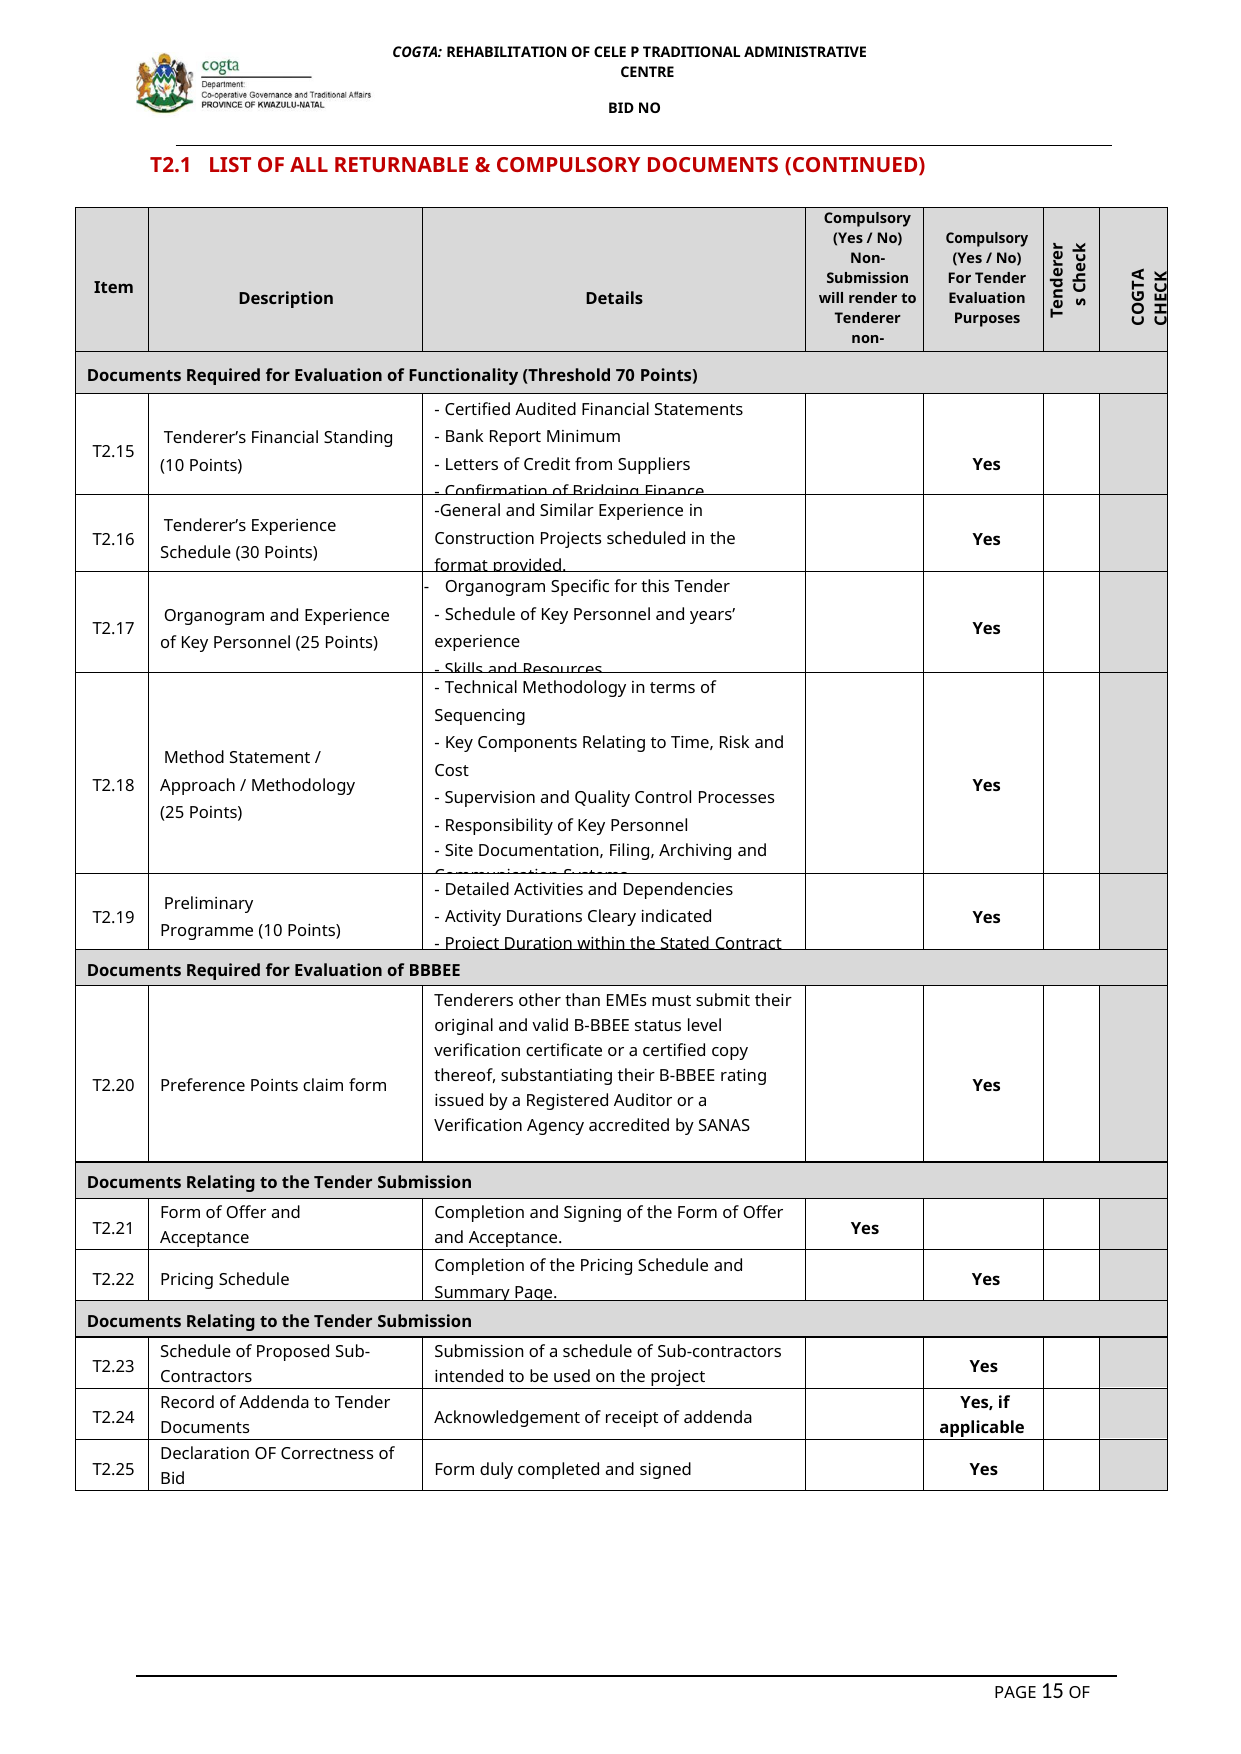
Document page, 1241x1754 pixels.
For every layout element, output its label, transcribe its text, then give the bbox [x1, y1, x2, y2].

table_cell Technical Methodology in terms of Sequencing Key Components Relating to Time, Risk and Cost Supervision and Quality Control Processes Responsibility of Key Personnel Site Documentation, Filing, Archiving and Communication Systems [423, 673, 805, 873]
table_header Compulsory (Yes / No) Non- Submission will render to Tenderer non- responsive [806, 208, 923, 351]
table_cell Yes [924, 572, 1043, 672]
table_cell [1100, 673, 1167, 873]
table_cell Tenderer’s Financial Standing (10 Points) [149, 394, 422, 494]
table_cell [1044, 1250, 1099, 1300]
table_cell Organogram and Experience of Key Personnel (25 Points) [149, 572, 422, 672]
table_cell T2.21 [76, 1199, 148, 1249]
table_cell Yes [924, 1250, 1043, 1300]
table_cell T2.18 [76, 673, 148, 873]
table_cell Completion of the Pricing Schedule and Summary Page. [423, 1250, 805, 1300]
table_cell [1100, 874, 1167, 949]
table_cell Yes [924, 986, 1043, 1161]
table_cell [1100, 986, 1167, 1161]
table_cell [1044, 394, 1099, 494]
table_cell [1100, 1338, 1167, 1387]
table_cell Record of Addenda to Tender Documents [149, 1389, 422, 1438]
table_cell Completion and Signing of the Form of Offer and Acceptance. [423, 1199, 805, 1249]
table_cell [1044, 1389, 1099, 1438]
table_header Compulsory (Yes / No) For Tender Evaluation Purposes [924, 208, 1043, 351]
table_cell [1044, 874, 1099, 949]
table_cell T2.15 [76, 394, 148, 494]
table_header Item [76, 208, 148, 351]
table_cell [1044, 1199, 1099, 1249]
table_cell Yes [924, 673, 1043, 873]
table_cell [1100, 1389, 1167, 1438]
table_cell Documents Required for Evaluation of BBBEE [76, 950, 1167, 985]
table_cell -General and Similar Experience in Construction Projects scheduled in the format provided. [423, 495, 805, 571]
table_cell Submission of a schedule of Sub-contractors intended to be used on the project [423, 1338, 805, 1387]
text T2.1 LIST OF ALL RETURNABLE & COMPULSORY DOCUMENTS (CONTINUED) [150, 150, 1194, 179]
table_cell [1100, 572, 1167, 672]
table_cell [806, 673, 923, 873]
table_cell Yes [806, 1199, 923, 1249]
table_cell [806, 1338, 923, 1387]
table_cell [806, 1389, 923, 1438]
table_cell Detailed Activities and Dependencies Activity Durations Cleary indicated Project Duration within the Stated Contract [423, 874, 805, 949]
table_cell T2.25 [76, 1440, 148, 1490]
table_cell [1044, 572, 1099, 672]
table_cell T2.16 [76, 495, 148, 571]
table_header Details [423, 208, 805, 351]
table_cell Acknowledgement of receipt of addenda [423, 1389, 805, 1438]
table_cell Yes [924, 874, 1043, 949]
table_cell Preference Points claim form [149, 986, 422, 1161]
table_cell Declaration OF Correctness of Bid [149, 1440, 422, 1490]
table_cell [806, 572, 923, 672]
table_cell T2.20 [76, 986, 148, 1161]
table_cell [806, 495, 923, 571]
table_cell Pricing Schedule [149, 1250, 422, 1300]
table_cell [1100, 394, 1167, 494]
table_cell [1044, 673, 1099, 873]
table_cell T2.24 [76, 1389, 148, 1438]
table_header Tenderers Check [1044, 208, 1099, 351]
table_cell Organogram Specific for this Tender Schedule of Key Personnel and years’ experience Skills and Resources [423, 572, 805, 672]
table_cell Yes [924, 495, 1043, 571]
table_header Description [149, 208, 422, 351]
table_cell Tenderers other than EMEs must submit their original and valid B-BBEE status level verification certificate or a certified copy thereof, substantiating their B-BBEE rating issued by a Registered Auditor or a Verification Agency accredited by SANAS [423, 986, 805, 1161]
table_cell Form of Offer and Acceptance [149, 1199, 422, 1249]
table_cell T2.22 [76, 1250, 148, 1300]
table_cell [1100, 1250, 1167, 1300]
table_cell [806, 394, 923, 494]
table_cell Preliminary Programme (10 Points) [149, 874, 422, 949]
table_cell T2.19 [76, 874, 148, 949]
table_cell Documents Relating to the Tender Submission [76, 1163, 1167, 1198]
table_cell [924, 1199, 1043, 1249]
table_cell [1044, 1440, 1099, 1490]
table_cell T2.17 [76, 572, 148, 672]
table_cell Yes [924, 394, 1043, 494]
table_cell [806, 1440, 923, 1490]
table_cell [1100, 495, 1167, 571]
table_cell [1044, 495, 1099, 571]
table_cell [806, 986, 923, 1161]
table_cell [806, 1250, 923, 1300]
table_cell [806, 874, 923, 949]
table_cell Yes [924, 1440, 1043, 1490]
table_cell Certified Audited Financial Statements Bank Report Minimum Letters of Credit from Suppliers Confirmation of Bridging Finance [423, 394, 805, 494]
table_cell Method Statement / Approach / Methodology (25 Points) [149, 673, 422, 873]
table_cell Yes [924, 1338, 1043, 1387]
table_cell Schedule of Proposed Sub- Contractors [149, 1338, 422, 1387]
table_cell Documents Relating to the Tender Submission [76, 1301, 1167, 1336]
table_cell Yes, if applicable [924, 1389, 1043, 1438]
table_header COGTA CHECK [1100, 208, 1167, 351]
table_cell [1100, 1199, 1167, 1249]
table_cell [1100, 1440, 1167, 1490]
table_cell [1044, 986, 1099, 1161]
table_cell Form duly completed and signed [423, 1440, 805, 1490]
table_cell [1044, 1338, 1099, 1387]
table_cell T2.23 [76, 1338, 148, 1387]
table_cell Tenderer’s Experience Schedule (30 Points) [149, 495, 422, 571]
picture [136, 52, 379, 118]
table_cell Documents Required for Evaluation of Functionality (Threshold 70 Points) [76, 352, 1167, 393]
